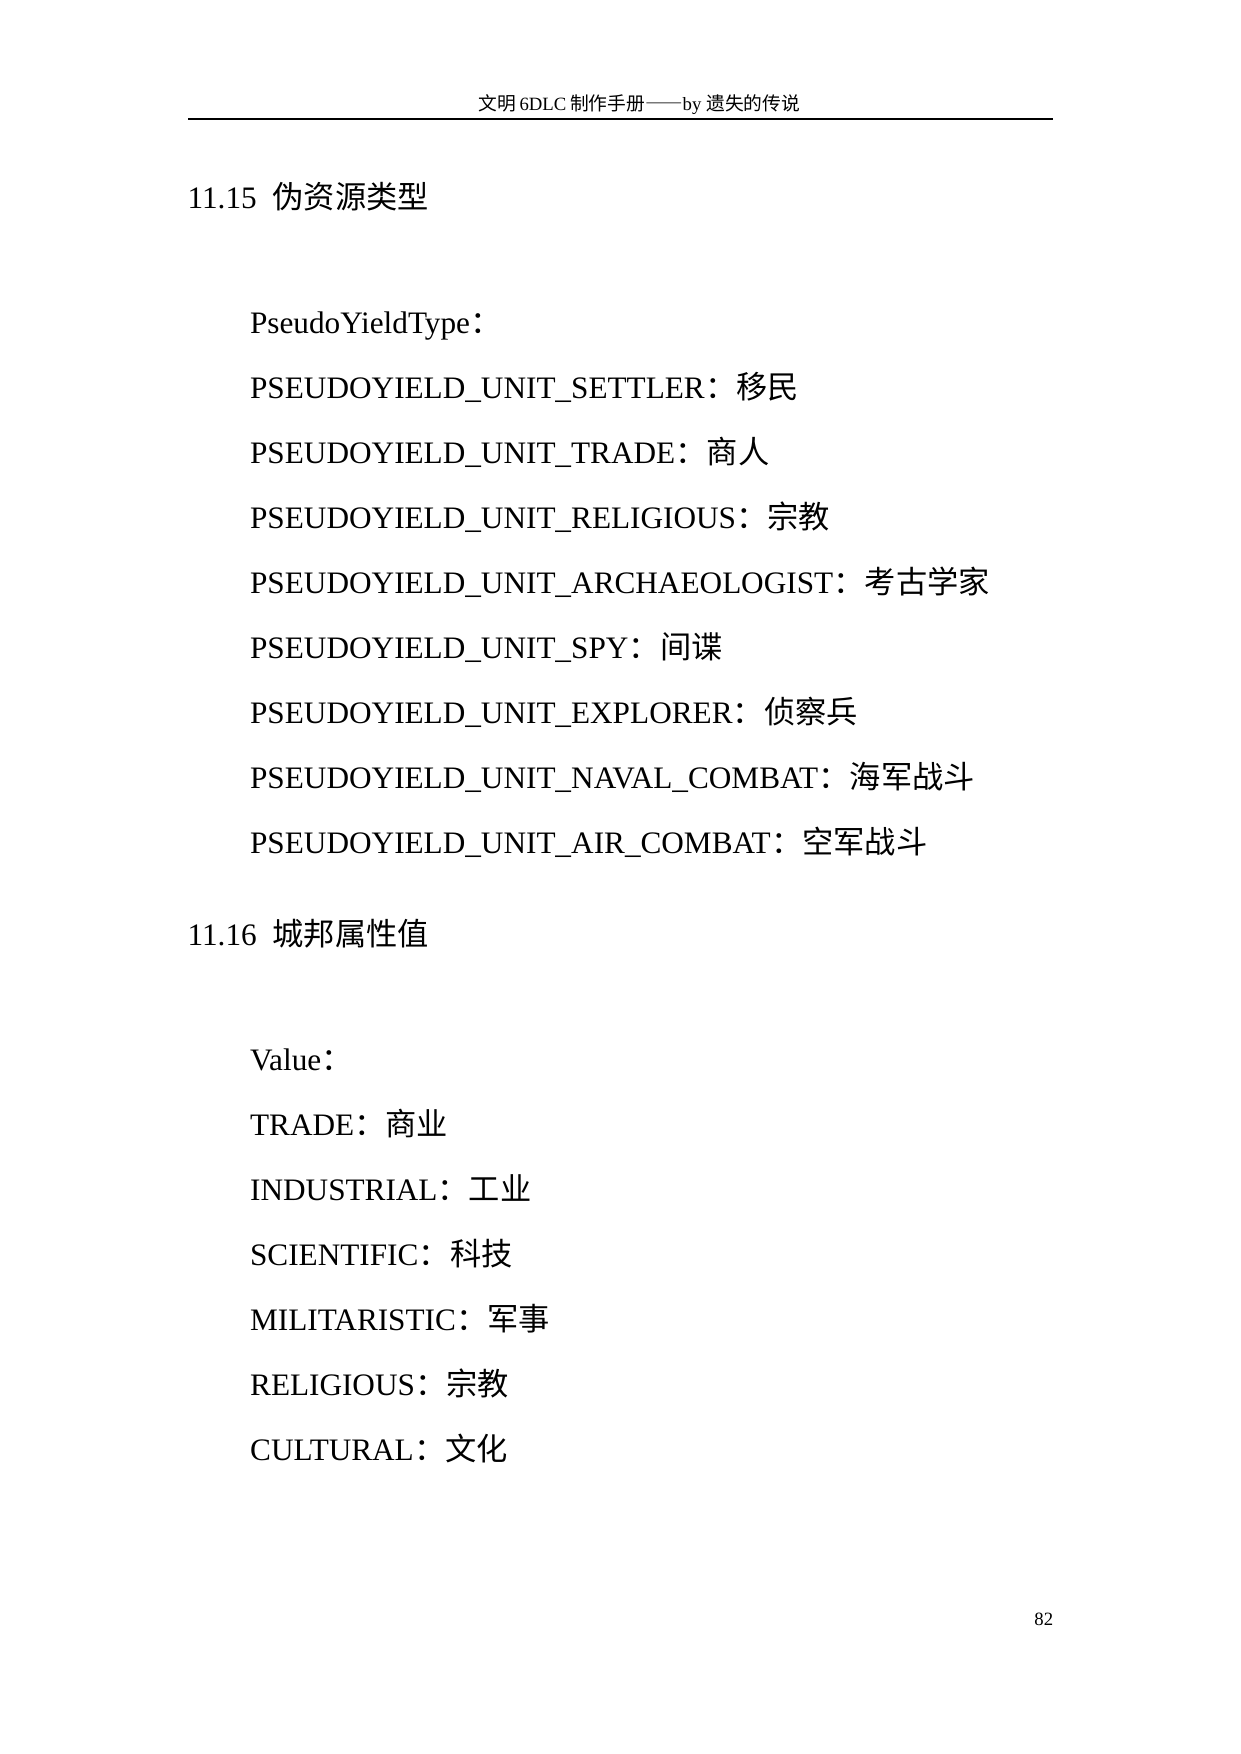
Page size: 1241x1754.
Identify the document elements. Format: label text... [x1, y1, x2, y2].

text PseudoYieldType： [187, 287, 1053, 352]
text PSEUDOYIELD_UNIT_ARCHAEOLOGIST：考古学家 [187, 547, 1053, 612]
text PSEUDOYIELD_UNIT_TRADE：商人 [187, 417, 1053, 482]
text PSEUDOYIELD_UNIT_SPY：间谍 [187, 612, 1053, 677]
text INDUSTRIAL：工业 [187, 1154, 1053, 1219]
subtitle 11.15 伪资源类型 [187, 162, 1053, 227]
text PSEUDOYIELD_UNIT_SETTLER：移民 [187, 352, 1053, 417]
text PSEUDOYIELD_UNIT_NAVAL_COMBAT：海军战斗 [187, 742, 1053, 807]
text CULTURAL：文化 [187, 1414, 1053, 1479]
text PSEUDOYIELD_UNIT_EXPLORER：侦察兵 [187, 677, 1053, 742]
subtitle 11.16 城邦属性值 [187, 899, 1053, 964]
text MILITARISTIC：军事 [187, 1284, 1053, 1349]
text TRADE：商业 [187, 1089, 1053, 1154]
text SCIENTIFIC：科技 [187, 1219, 1053, 1284]
text PSEUDOYIELD_UNIT_RELIGIOUS：宗教 [187, 482, 1053, 547]
text Value： [187, 1024, 1053, 1089]
text RELIGIOUS：宗教 [187, 1349, 1053, 1414]
text PSEUDOYIELD_UNIT_AIR_COMBAT：空军战斗 [187, 807, 1053, 872]
